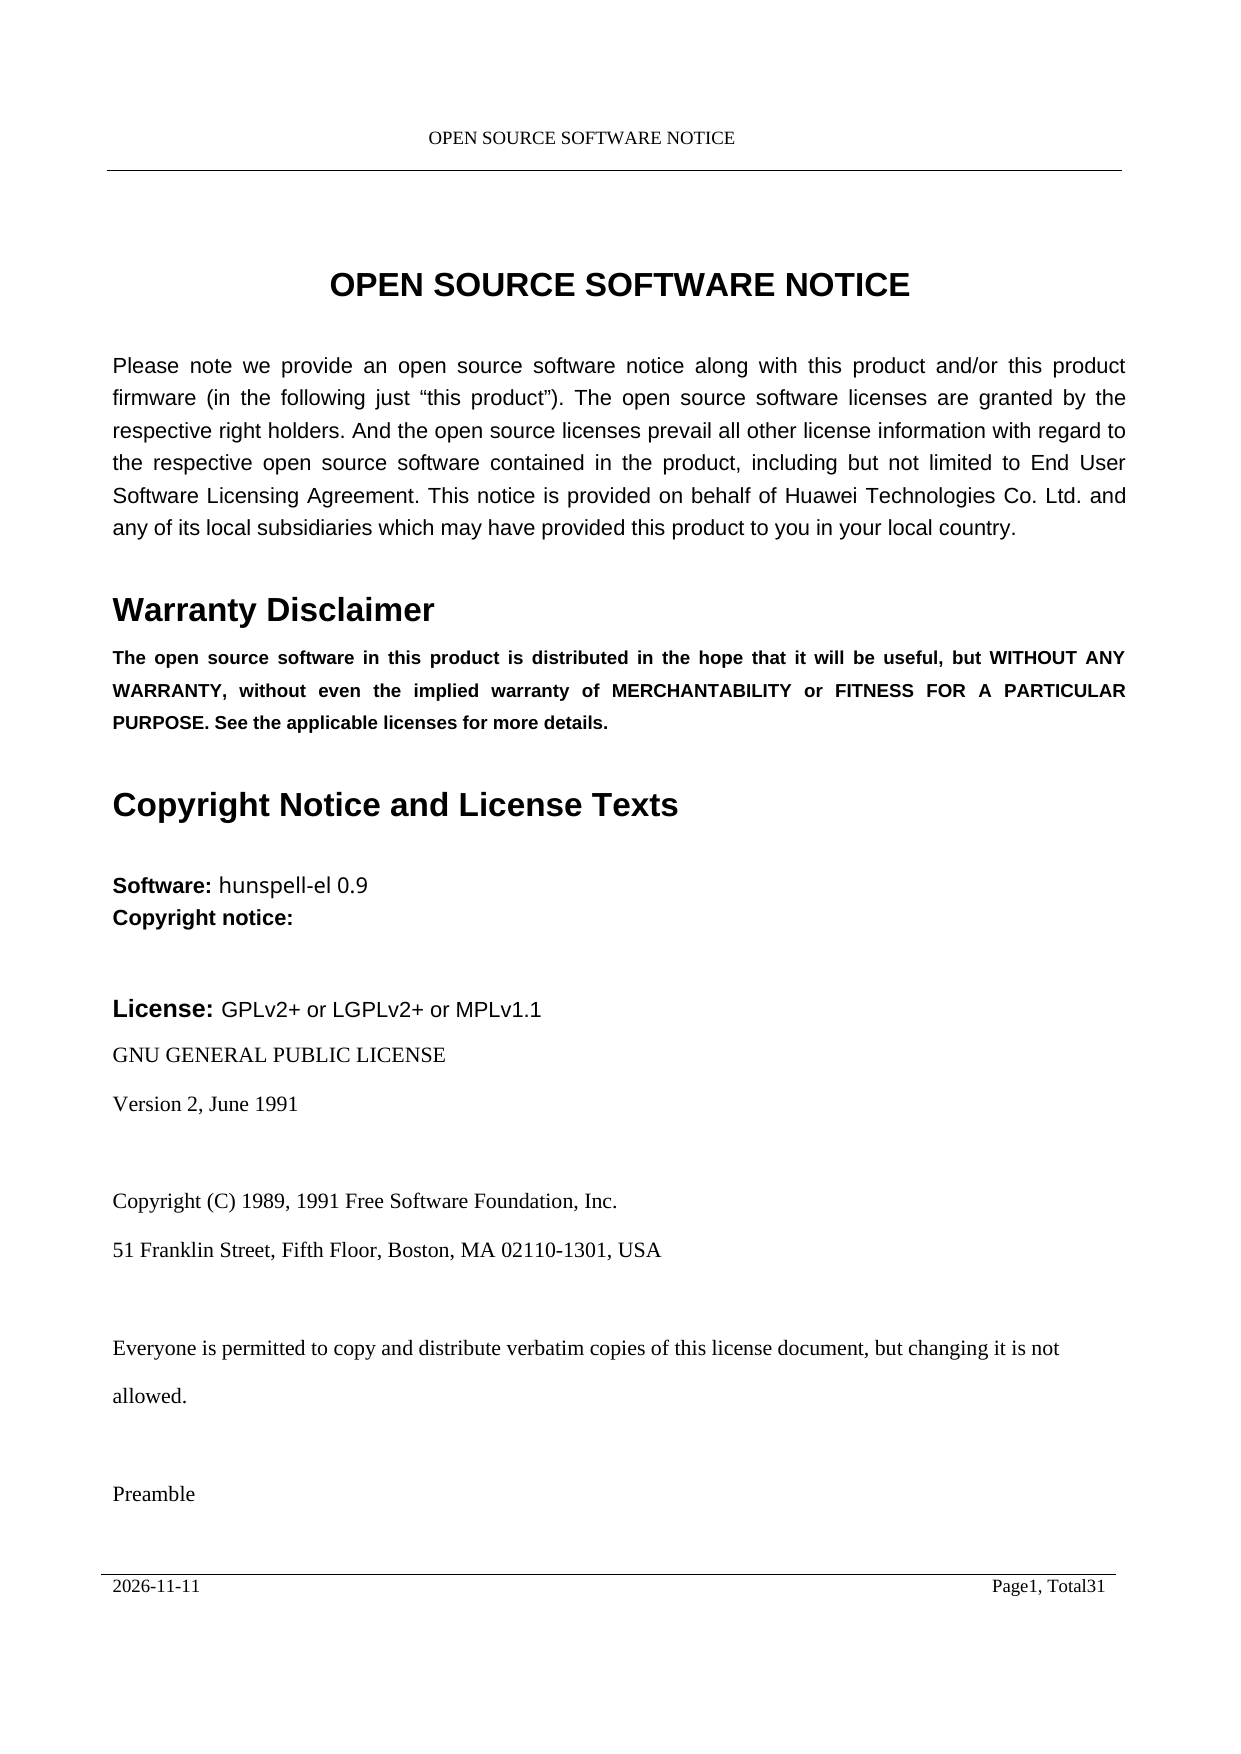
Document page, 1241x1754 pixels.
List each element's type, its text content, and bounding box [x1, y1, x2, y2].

text Copyright Notice and License Texts [112, 771, 1128, 836]
text Copyright notice: [112, 901, 1128, 934]
text Warranty Disclaimer [112, 576, 1128, 641]
text OPEN SOURCE SOFTWARE NOTICE [112, 251, 1128, 316]
text Software: hunspell-el 0.9 [112, 869, 1128, 901]
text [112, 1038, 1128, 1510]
text Please note we provide an open source software notice along with this product and/or this product firmware (in the following just “this product”). The open source software licenses are granted by the respective right holders. And the open source licenses prevail all other license information with regard to the respective open source software contained in the product, including but not limited to End User Software Licensing Agreement. This notice is provided on behalf of Huawei Technologies Co. Ltd. and any of its local subsidiaries which may have provided this product to you in your local country. [112, 349, 1128, 544]
text The open source software in this product is distributed in the hope that it will be useful, but WITHOUT ANY WARRANTY, without even the implied warranty of MERCHANTABILITY or FITNESS FOR A PARTICULAR PURPOSE. See the applicable licenses for more details. [112, 641, 1128, 739]
text License: GPLv2+ or LGPLv2+ or MPLv1.1 [112, 992, 1128, 1024]
